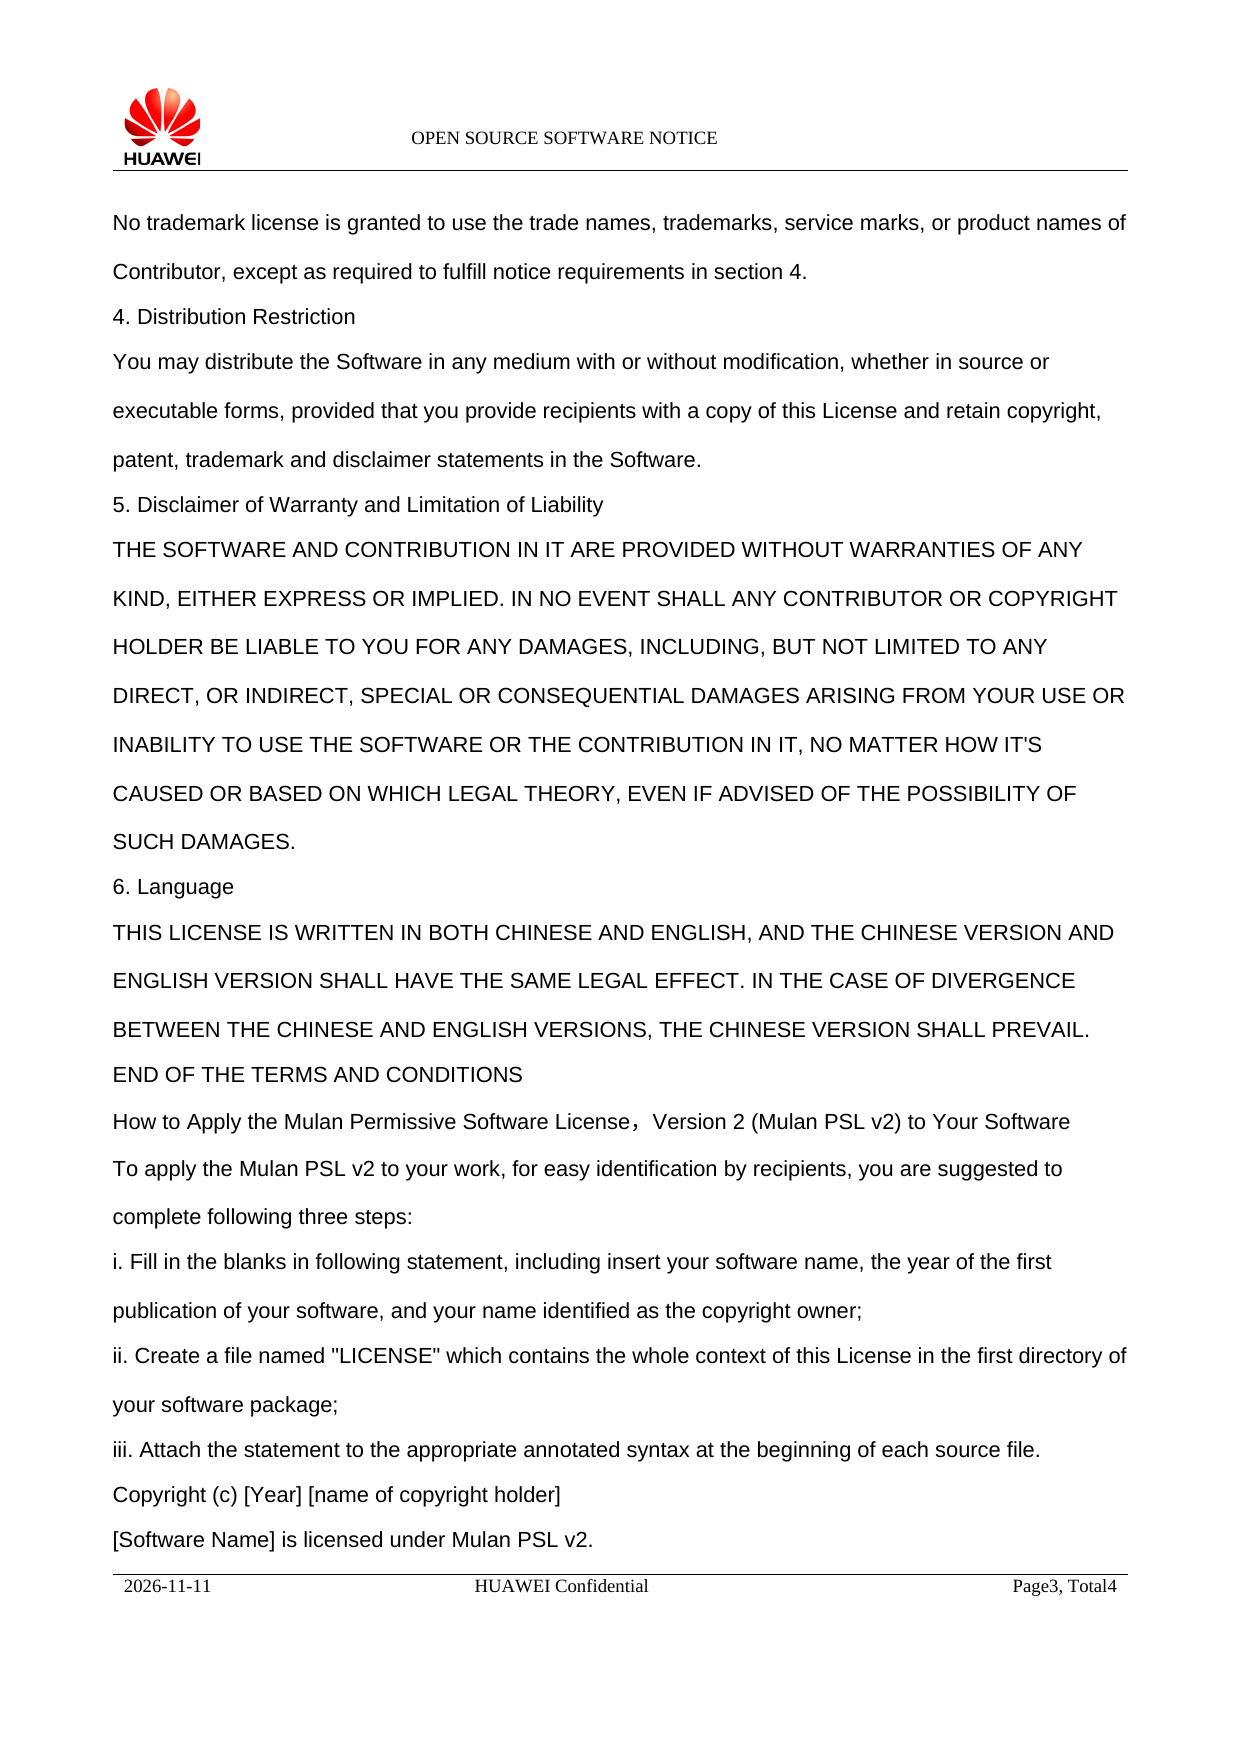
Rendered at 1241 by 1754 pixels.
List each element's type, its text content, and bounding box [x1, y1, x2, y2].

text [Software Name] is licensed under Mulan PSL v2. [112, 1523, 1128, 1556]
text 4. Distribution Restriction [112, 300, 1128, 333]
text No trademark license is granted to use the trade names, trademarks, service marks, or product names of Contributor, except as required to fulfill notice requirements in section 4. [112, 206, 1128, 288]
text END OF THE TERMS AND CONDITIONS [112, 1058, 1128, 1091]
text 6. Language [112, 871, 1128, 903]
text Copyright (c) [Year] [name of copyright holder] [112, 1478, 1128, 1511]
text 5. Disclaimer of Warranty and Limitation of Liability [112, 488, 1128, 520]
text THIS LICENSE IS WRITTEN IN BOTH CHINESE AND ENGLISH, AND THE CHINESE VERSION AND ENGLISH VERSION SHALL HAVE THE SAME LEGAL EFFECT. IN THE CASE OF DIVERGENCE BETWEEN THE CHINESE AND ENGLISH VERSIONS, THE CHINESE VERSION SHALL PREVAIL. [112, 916, 1128, 1046]
text How to Apply the Mulan Permissive Software License，Version 2 (Mulan PSL v2) to Your Software [112, 1103, 1128, 1136]
text To apply the Mulan PSL v2 to your work, for easy identification by recipients, you are suggested to complete following three steps: [112, 1152, 1128, 1233]
text ii. Create a file named "LICENSE" which contains the whole context of this License in the first directory of your software package; [112, 1339, 1128, 1421]
text i. Fill in the blanks in following statement, including insert your software name, the year of the first publication of your software, and your name identified as the copyright owner; [112, 1246, 1128, 1327]
text iii. Attach the statement to the appropriate annotated syntax at the beginning of each source file. [112, 1433, 1128, 1466]
text THE SOFTWARE AND CONTRIBUTION IN IT ARE PROVIDED WITHOUT WARRANTIES OF ANY KIND, EITHER EXPRESS OR IMPLIED. IN NO EVENT SHALL ANY CONTRIBUTOR OR COPYRIGHT HOLDER BE LIABLE TO YOU FOR ANY DAMAGES, INCLUDING, BUT NOT LIMITED TO ANY DIRECT, OR INDIRECT, SPECIAL OR CONSEQUENTIAL DAMAGES ARISING FROM YOUR USE OR INABILITY TO USE THE SOFTWARE OR THE CONTRIBUTION IN IT, NO MATTER HOW IT'S CAUSED OR BASED ON WHICH LEGAL THEORY, EVEN IF ADVISED OF THE POSSIBILITY OF SUCH DAMAGES. [112, 533, 1128, 858]
picture [124, 88, 201, 165]
text You may distribute the Software in any medium with or without modification, whether in source or executable forms, provided that you provide recipients with a copy of this License and retain copyright, patent, trademark and disclaimer statements in the Software. [112, 345, 1128, 475]
